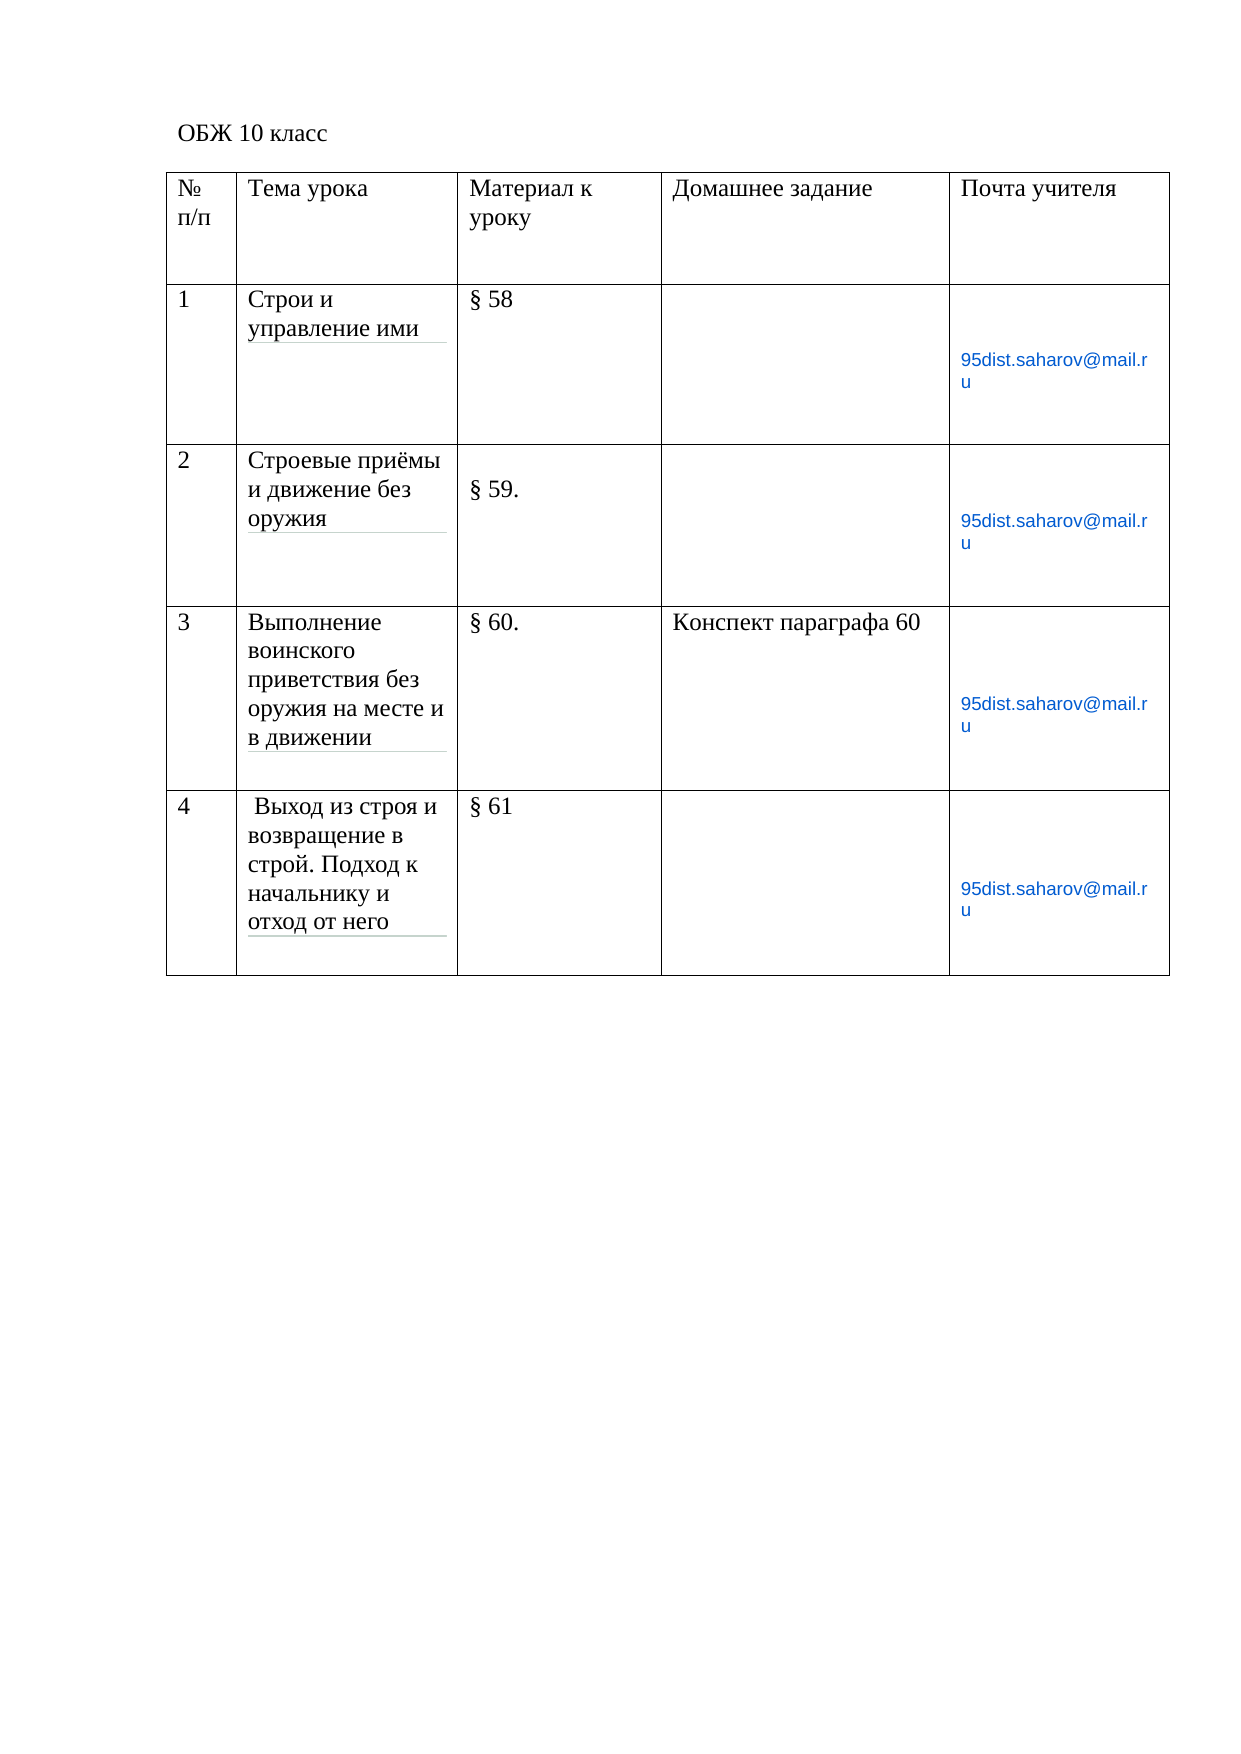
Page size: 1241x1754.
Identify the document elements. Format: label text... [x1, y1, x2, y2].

table_cell 95dist.saharov@mail.ru [950, 445, 1169, 606]
table_cell § 60. [458, 607, 661, 790]
table_cell 95dist.saharov@mail.ru [950, 791, 1169, 975]
table_header Тема урока [237, 173, 457, 283]
table_cell Строевые приёмы и движение без оружия [237, 445, 457, 606]
table_cell Конспект параграфа 60 [662, 607, 949, 790]
table_cell 3 [167, 607, 236, 790]
table_cell [662, 791, 949, 975]
table_cell 95dist.saharov@mail.ru [950, 607, 1169, 790]
table_cell [662, 285, 949, 444]
table_header Материал к уроку [458, 173, 661, 283]
table_cell 95dist.saharov@mail.ru [950, 285, 1169, 444]
table_cell Выполнение воинского приветствия без оружия на месте и в движении [237, 607, 457, 790]
table_cell 2 [167, 445, 236, 606]
table_cell Строи и управление ими [237, 285, 457, 444]
table_cell § 61 [458, 791, 661, 975]
table_cell Выход из строя и возвращение в строй. Подход к начальнику и отход от него [237, 791, 457, 975]
table_header Домашнее задание [662, 173, 949, 283]
table_cell [662, 445, 949, 606]
table_cell 4 [167, 791, 236, 975]
table_cell § 58 [458, 285, 661, 444]
text ОБЖ 10 класс [177, 118, 1152, 147]
table_cell § 59. [458, 445, 661, 606]
table_header Почта учителя [950, 173, 1169, 283]
table_cell 1 [167, 285, 236, 444]
table_header № п/п [167, 173, 236, 283]
